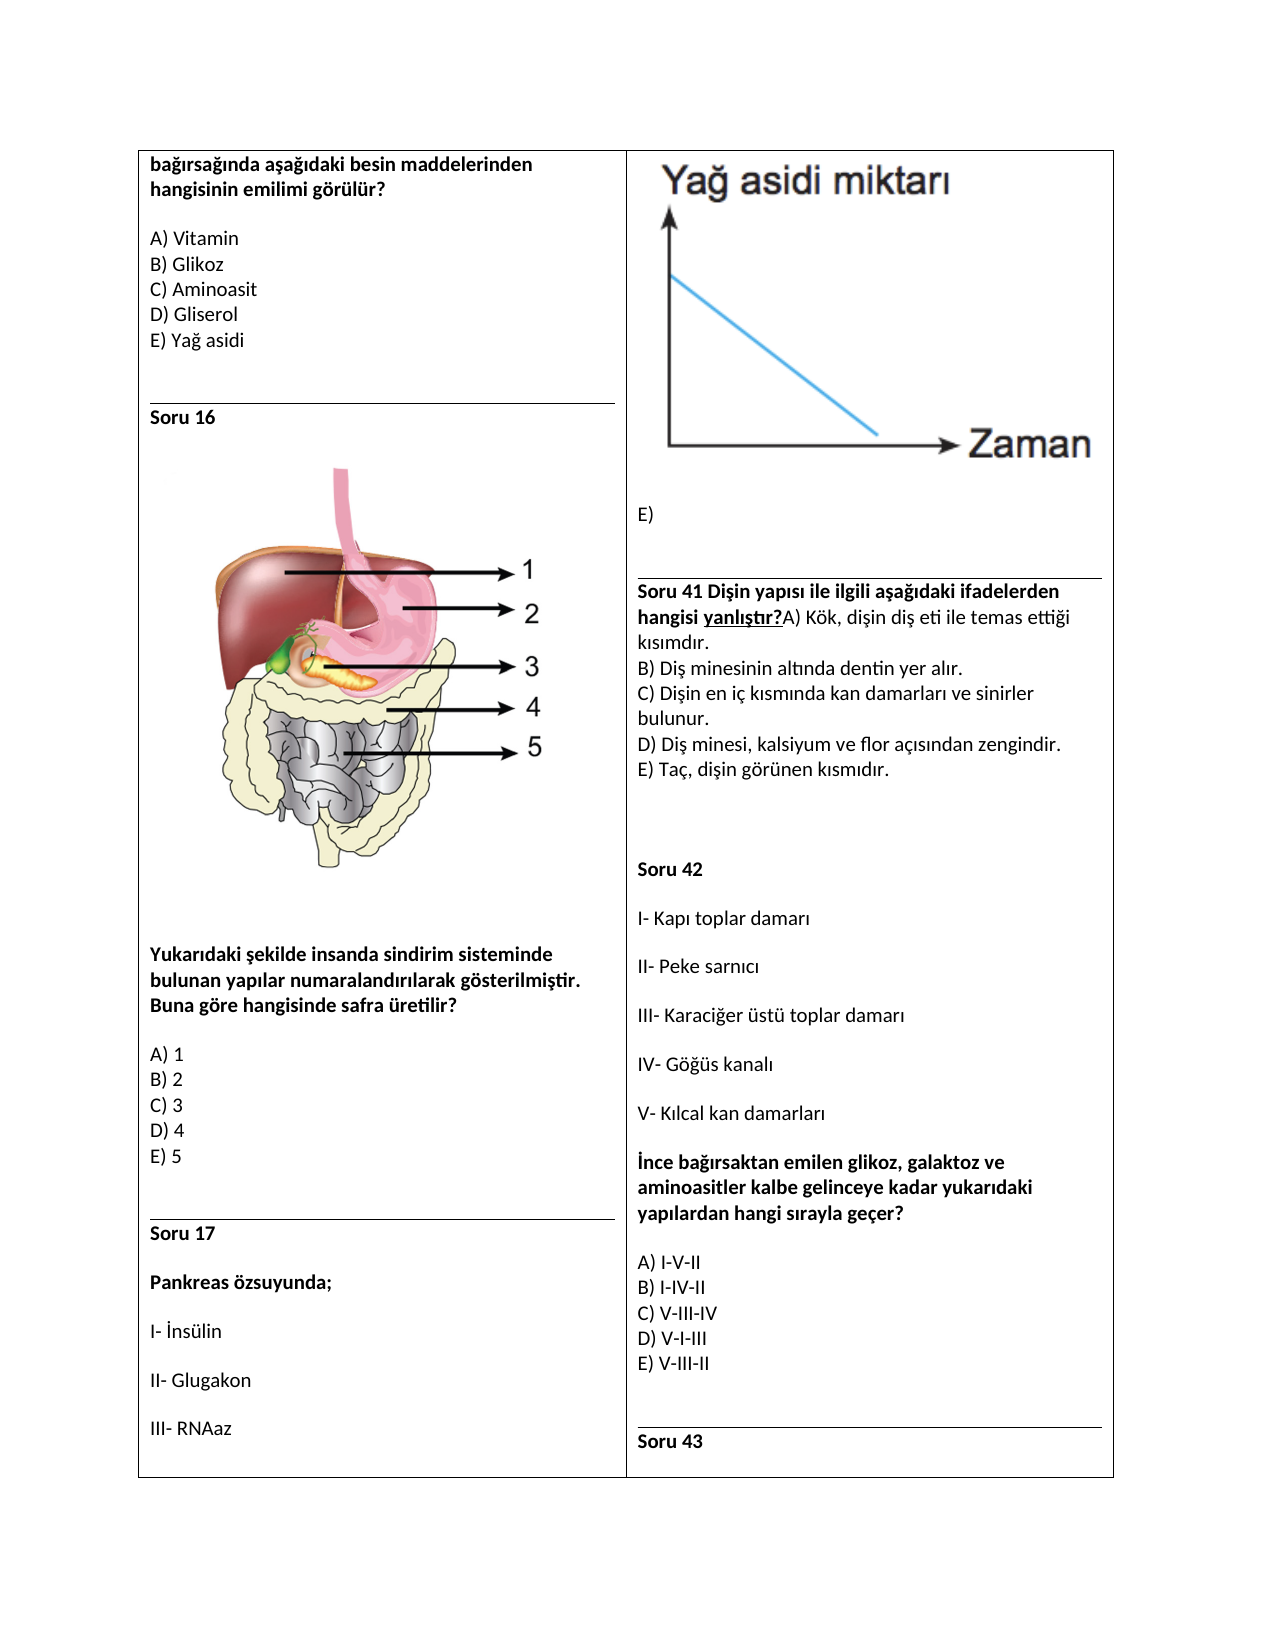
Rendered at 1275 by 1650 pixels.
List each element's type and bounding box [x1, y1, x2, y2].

table_header [627, 151, 1113, 1477]
table_header [139, 151, 626, 1477]
